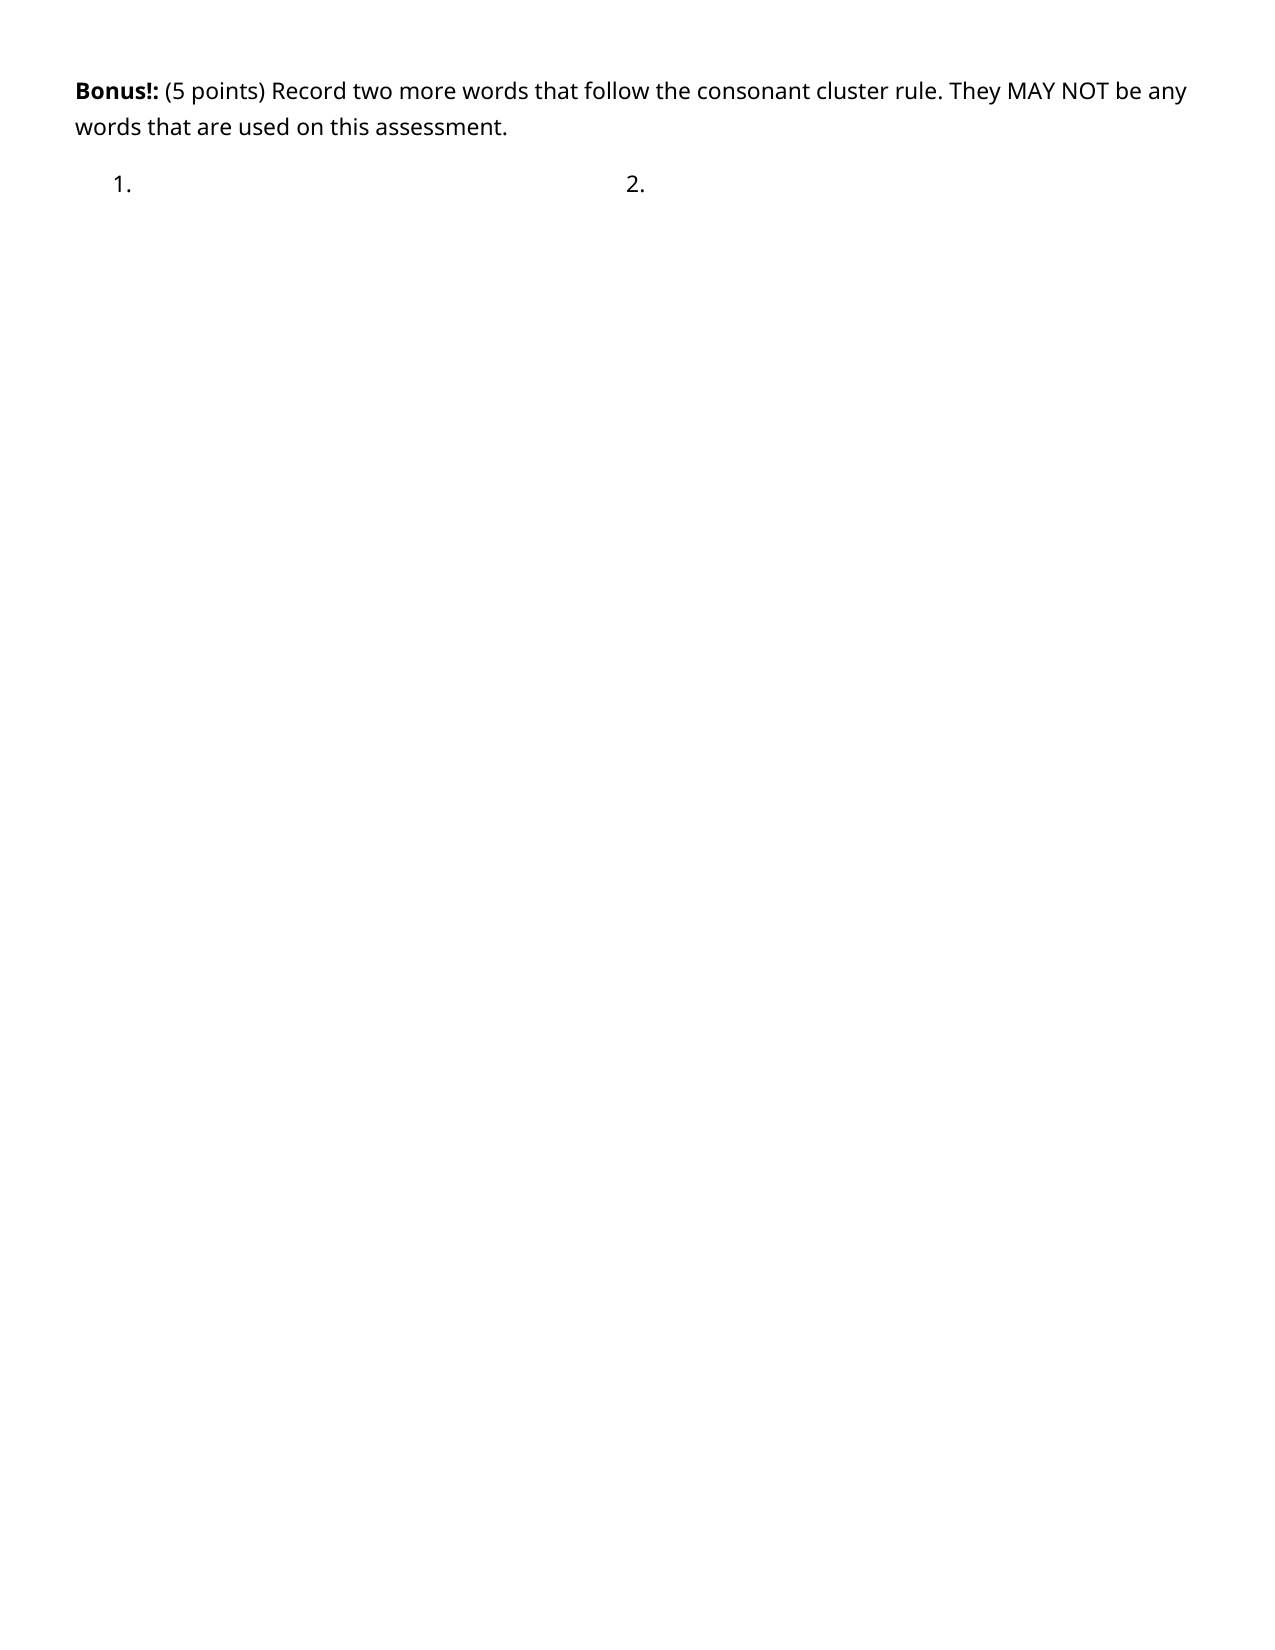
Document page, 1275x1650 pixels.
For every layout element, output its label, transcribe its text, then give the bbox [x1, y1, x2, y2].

text Bonus!: (5 points) Record two more words that follow the consonant cluster rule. They MAY NOT be any words that are used on this assessment. [75, 75, 1200, 142]
list 2. [112, 168, 1200, 199]
